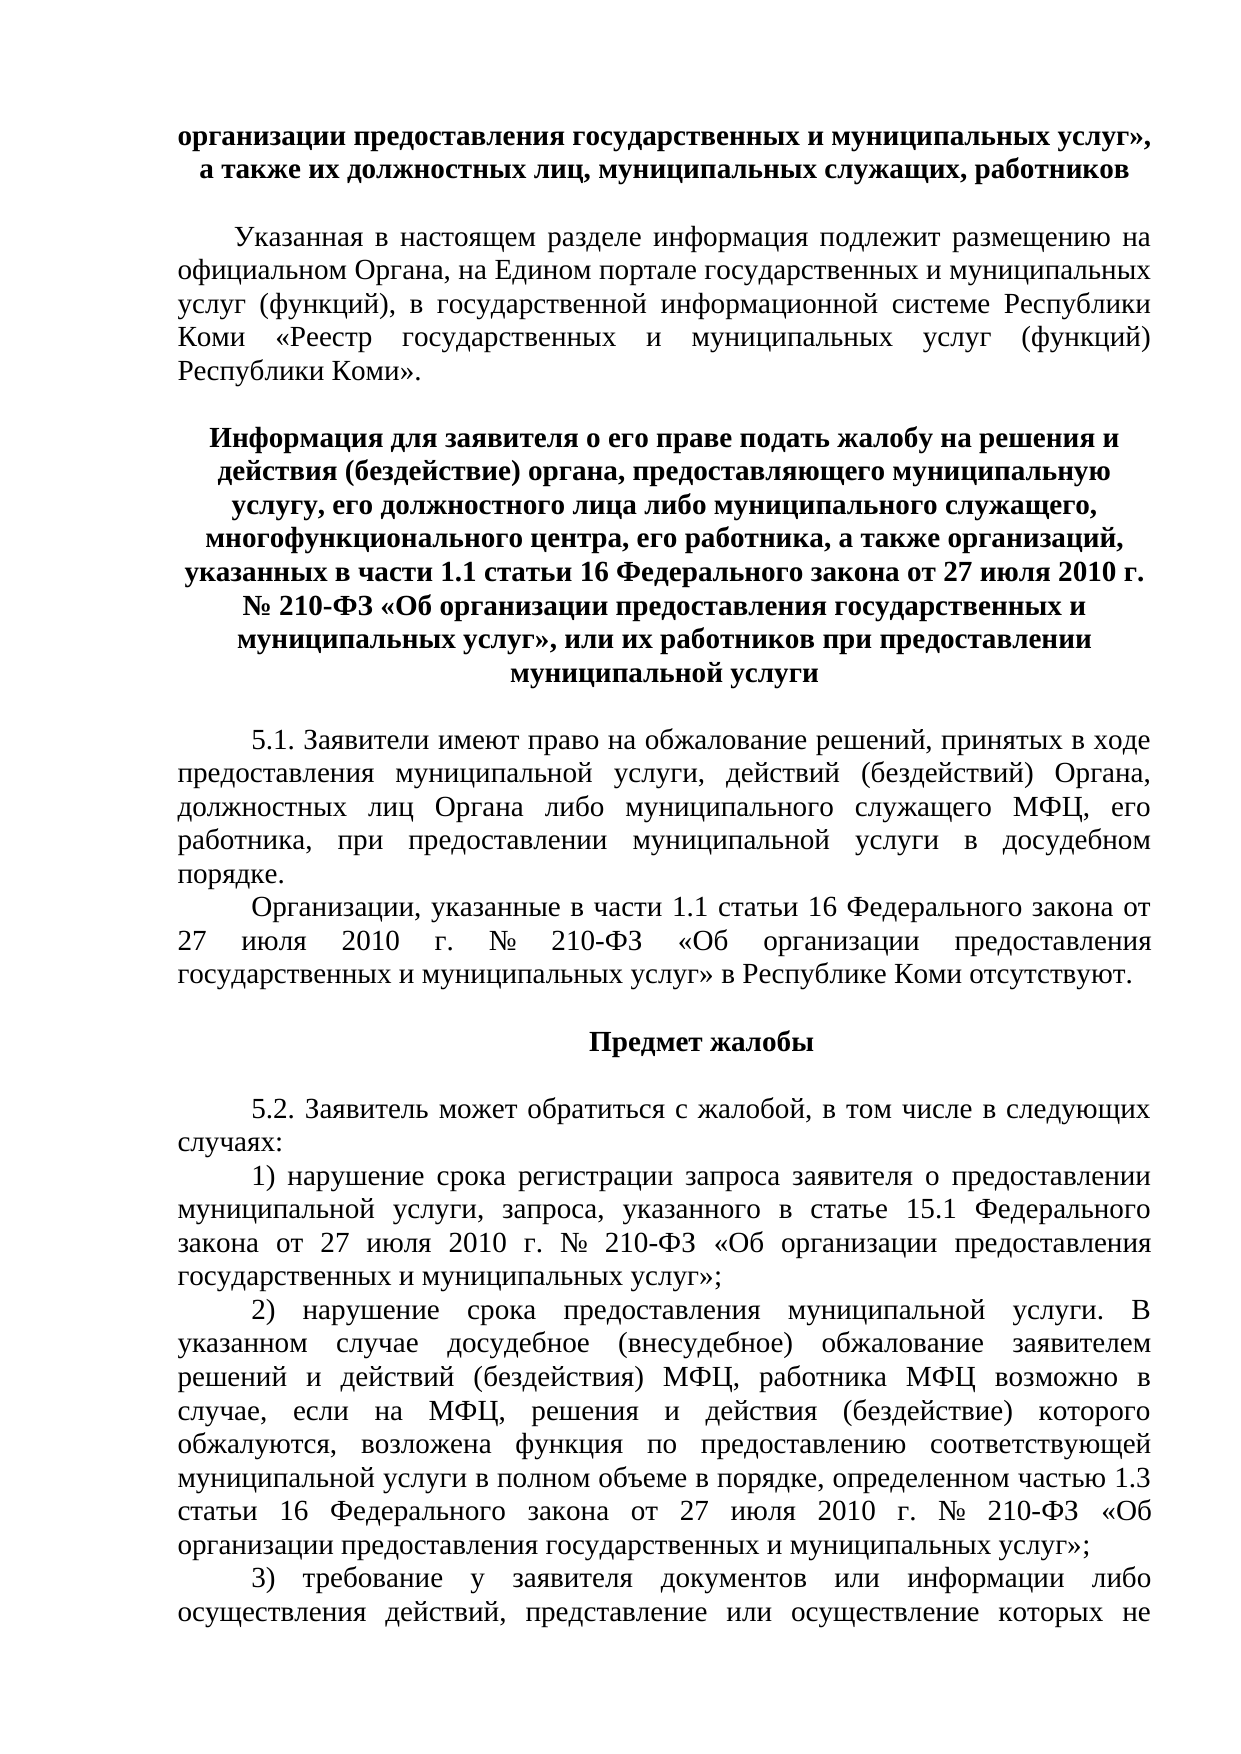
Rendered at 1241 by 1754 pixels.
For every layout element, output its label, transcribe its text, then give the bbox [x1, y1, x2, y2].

text Организации, указанные в части 1.1 статьи 16 Федерального закона от 27 июля 2010 г. № 210-ФЗ «Об организации предоставления государственных и муниципальных услуг» в Республике Коми отсутствуют. [177, 889, 1152, 990]
text Предмет жалобы [177, 1024, 1152, 1057]
text 5.1. Заявители имеют право на обжалование решений, принятых в ходе предоставления муниципальной услуги, действий (бездействий) Органа, должностных лиц Органа либо муниципального служащего МФЦ, его работника, при предоставлении муниципальной услуги в досудебном порядке. [177, 722, 1152, 889]
text 1) нарушение срока регистрации запроса заявителя о предоставлении муниципальной услуги, запроса, указанного в статье 15.1 Федерального закона от 27 июля 2010 г. № 210-ФЗ «Об организации предоставления государственных и муниципальных услуг»; [177, 1158, 1152, 1292]
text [177, 118, 1152, 185]
text 2) нарушение срока предоставления муниципальной услуги. В указанном случае досудебное (внесудебное) обжалование заявителем решений и действий (бездействия) МФЦ, работника МФЦ возможно в случае, если на МФЦ, решения и действия (бездействие) которого обжалуются, возложена функция по предоставлению соответствующей муниципальной услуги в полном объеме в порядке, определенном частью 1.3 статьи 16 Федерального закона от 27 июля 2010 г. № 210-ФЗ «Об организации предоставления государственных и муниципальных услуг»; [177, 1292, 1152, 1560]
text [177, 1560, 1152, 1627]
text Указанная в настоящем разделе информация подлежит размещению на официальном Органа, на Едином портале государственных и муниципальных услуг (функций), в государственной информационной системе Республики Коми «Реестр государственных и муниципальных услуг (функций) Республики Коми». [177, 219, 1152, 386]
text Информация для заявителя о его праве подать жалобу на решения и действия (бездействие) органа, предоставляющего муниципальную услугу, его должностного лица либо муниципального служащего, многофункционального центра, его работника, а также организаций, указанных в части 1.1 статьи 16 Федерального закона от 27 июля 2010 г. № 210-ФЗ «Об организации предоставления государственных и муниципальных услуг», или их работников при предоставлении муниципальной услуги [177, 420, 1152, 688]
text 5.2. Заявитель может обратиться с жалобой, в том числе в следующих случаях: [177, 1091, 1152, 1158]
